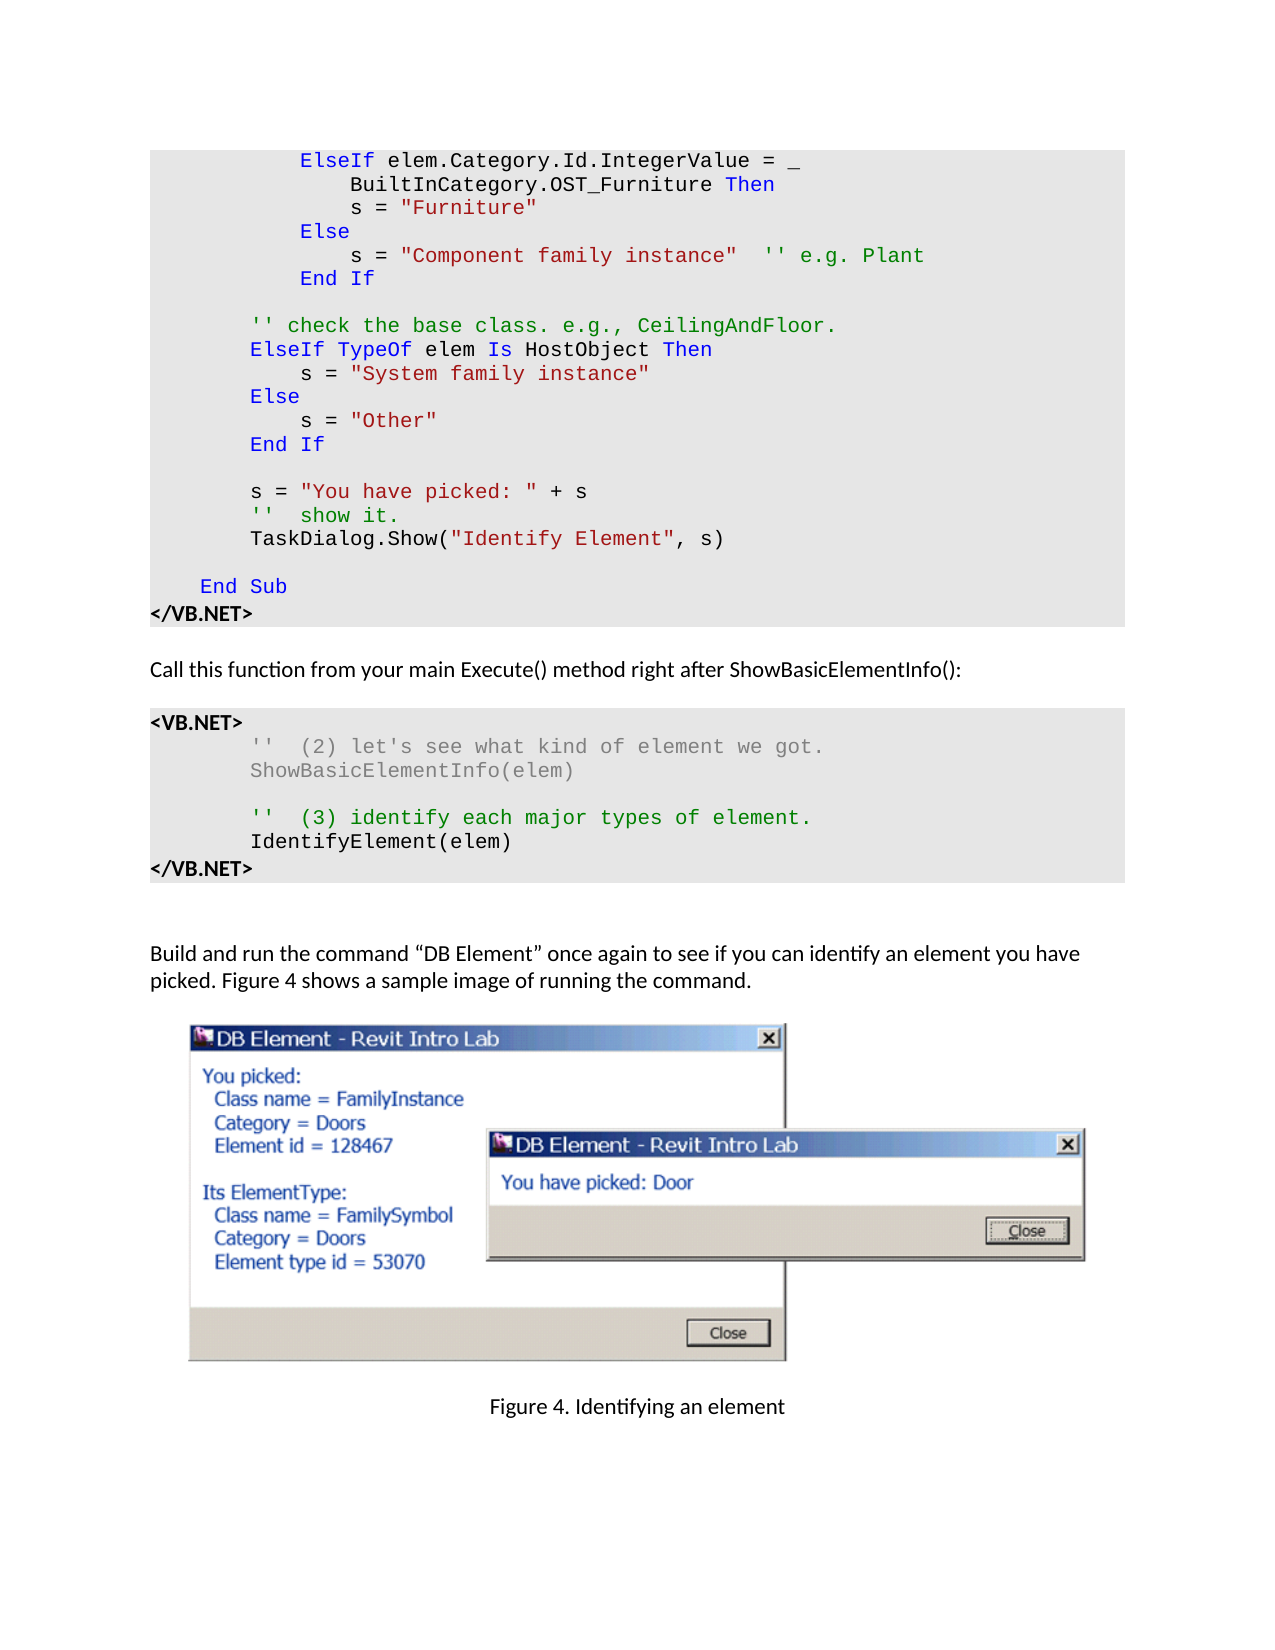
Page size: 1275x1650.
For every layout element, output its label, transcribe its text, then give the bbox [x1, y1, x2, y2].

text '' show it. [150, 505, 1125, 528]
text '' (2) let's see what kind of element we got. [150, 736, 1125, 760]
text Else [150, 221, 1125, 244]
text s = "Component family instance" '' e.g. Plant [150, 244, 1125, 268]
text ShowBasicElementInfo(elem) [150, 760, 1125, 784]
text s = "You have picked: " + s [150, 481, 1125, 505]
text Else [150, 386, 1125, 410]
text </VB.NET> [150, 854, 1125, 883]
text End Sub [150, 576, 1125, 599]
text Figure 4. Identifying an element [150, 1392, 1125, 1420]
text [150, 150, 1125, 174]
text </VB.NET> [150, 599, 1125, 627]
text s = "Other" [150, 410, 1125, 434]
text s = "Furniture" [150, 197, 1125, 221]
text TaskDialog.Show("Identify Element", s) [150, 528, 1125, 552]
text End If [150, 434, 1125, 457]
text Build and run the command “DB Element” once again to see if you can identify an element you have picked. Figure 4 shows a sample image of running the command. [150, 939, 1125, 995]
text ElseIf TypeOf elem Is HostObject Then [150, 339, 1125, 363]
text '' check the base class. e.g., CeilingAndFloor. [150, 316, 1125, 339]
text '' (3) identify each major types of element. [150, 807, 1125, 831]
text s = "System family instance" [150, 363, 1125, 386]
text End If [150, 268, 1125, 292]
text <VB.NET> [150, 708, 1125, 736]
picture [187, 1022, 1088, 1364]
text Call this function from your main Execute() method right after ShowBasicElementInfo(): [150, 655, 1125, 683]
text IdentifyElement(elem) [150, 831, 1125, 854]
text BuiltInCategory.OST_Furniture Then [150, 174, 1125, 197]
